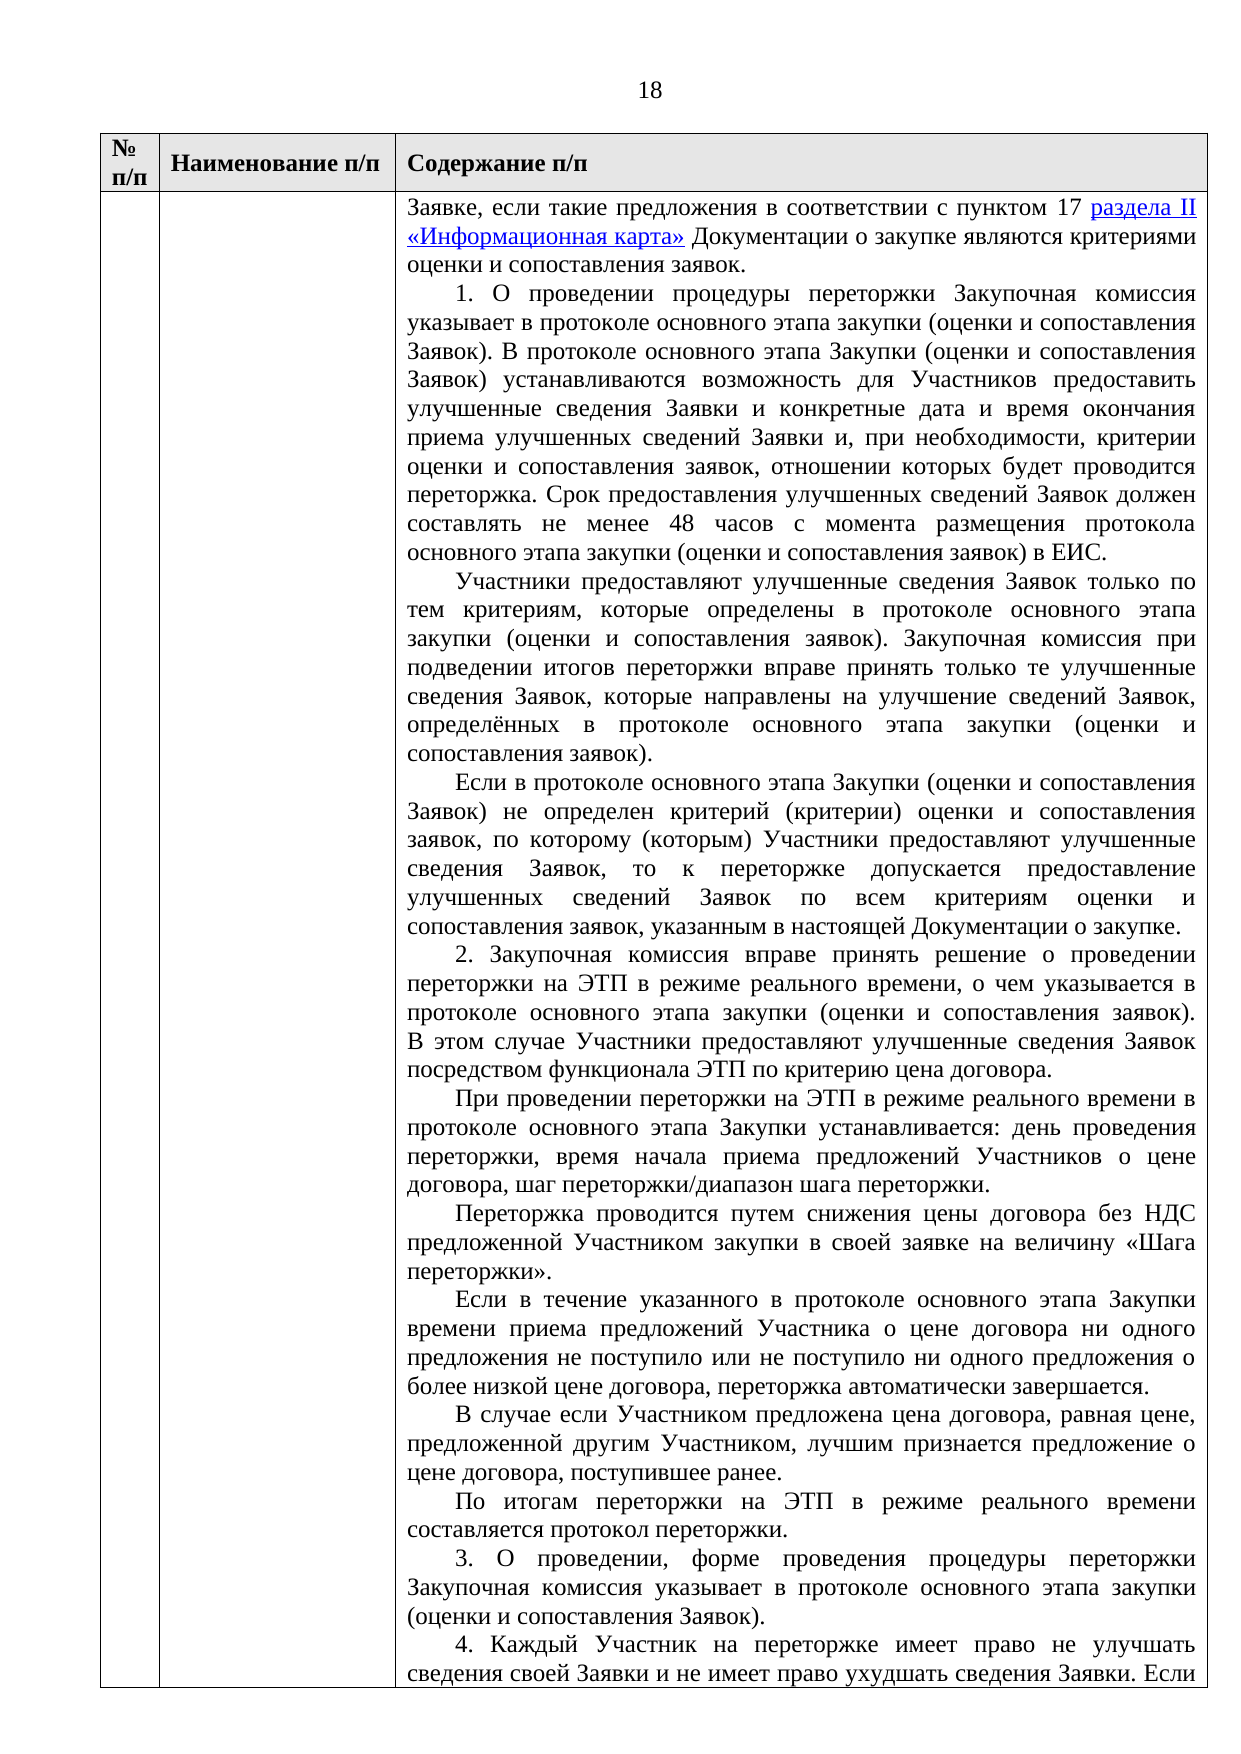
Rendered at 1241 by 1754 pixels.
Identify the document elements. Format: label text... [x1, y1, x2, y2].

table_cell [396, 192, 1207, 1687]
table_header Содержание п/п [396, 134, 1207, 191]
table_header Наименование п/п [160, 134, 395, 191]
table_cell [101, 192, 159, 1687]
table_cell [160, 192, 395, 1687]
table_header № п/п [101, 134, 159, 191]
